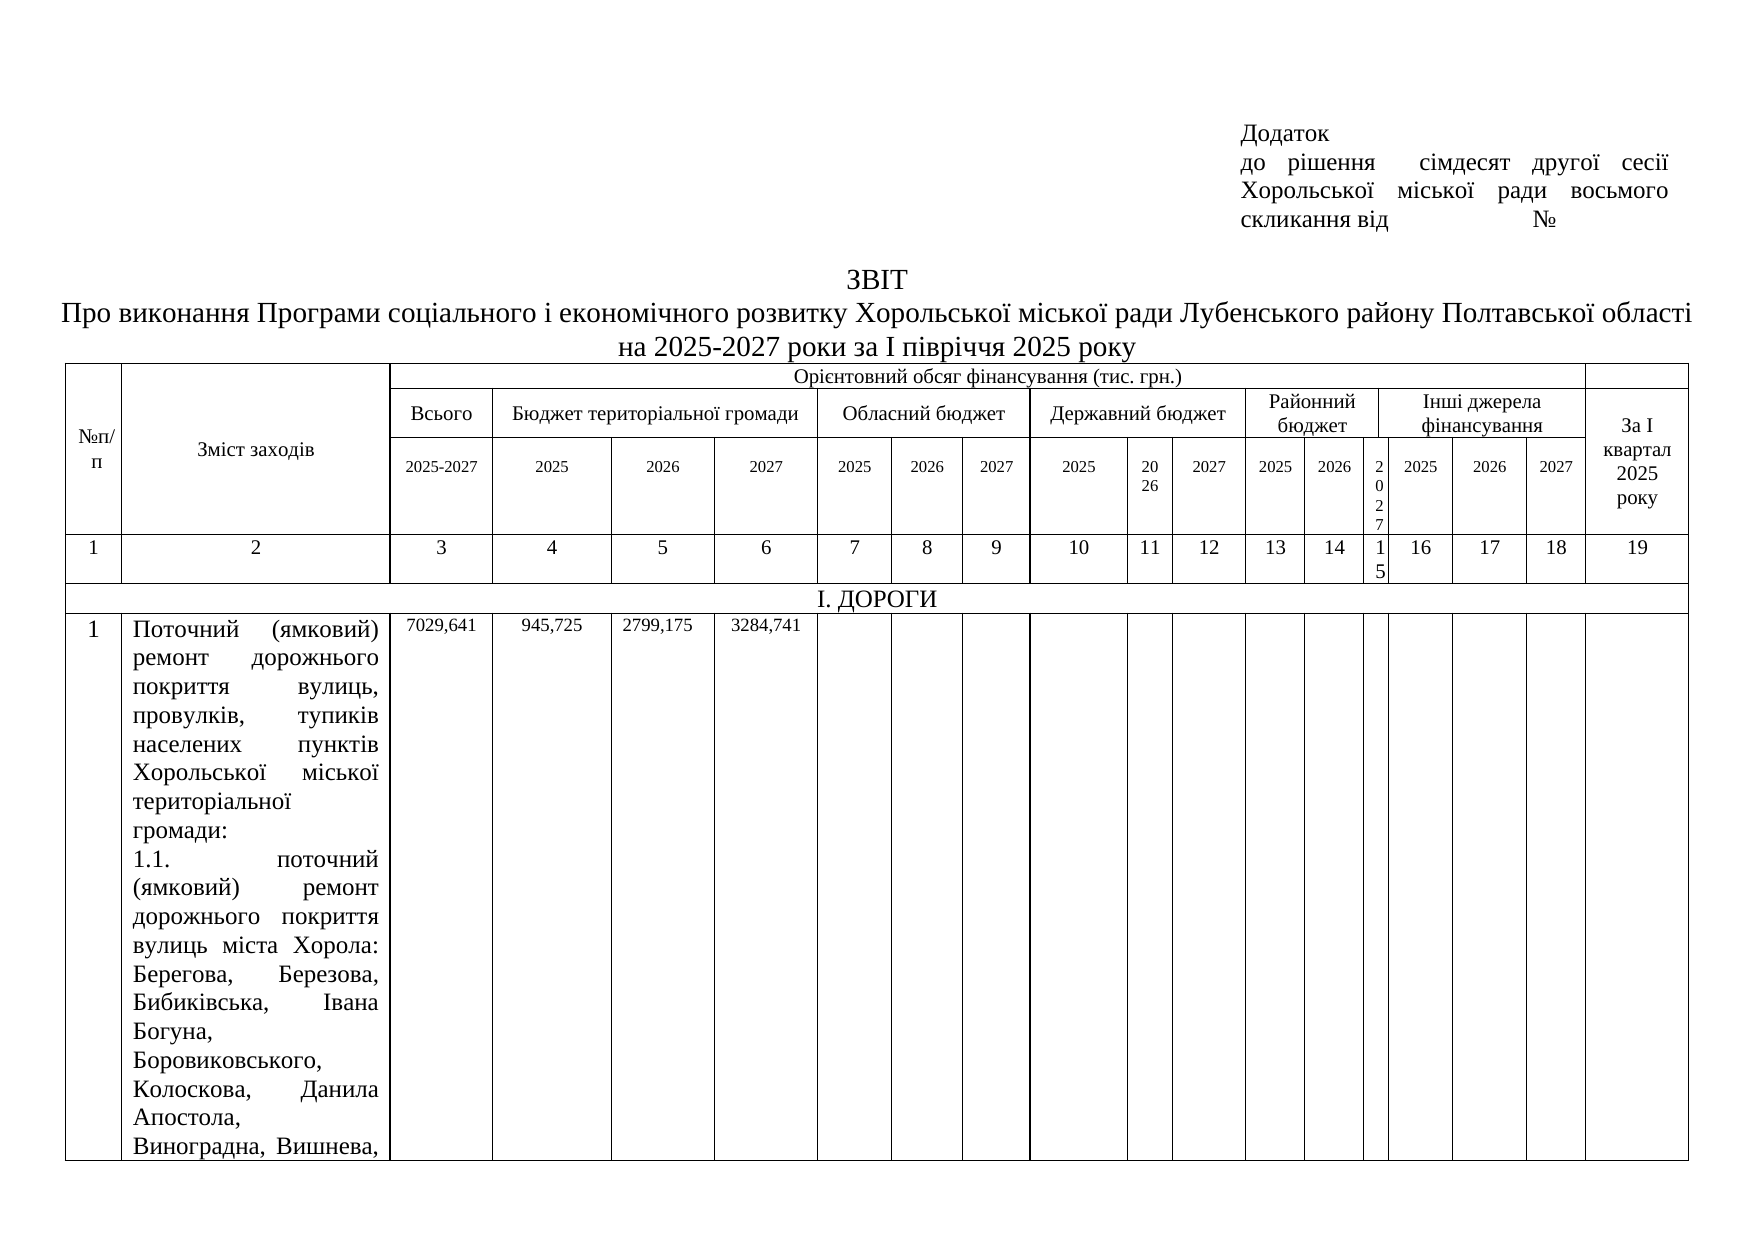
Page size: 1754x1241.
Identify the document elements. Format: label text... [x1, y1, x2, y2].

table_cell 13 [1246, 535, 1304, 583]
table_cell 3 [391, 535, 492, 583]
table_cell 18 [1527, 535, 1585, 583]
table_cell 14 [1305, 535, 1363, 583]
table_header [1586, 364, 1688, 388]
table_cell Районний бюджет [1246, 389, 1378, 437]
table_cell 2025 [1031, 438, 1127, 534]
table_cell 2027 [963, 438, 1029, 534]
table_cell 1 [66, 614, 121, 1160]
table_cell 2025-2027 [391, 438, 492, 534]
text ЗВІТ [59, 262, 1695, 295]
table_cell [892, 614, 962, 1160]
table_cell [1389, 614, 1452, 1160]
table_cell 945,725 [493, 614, 611, 1160]
table_header №п/п [66, 364, 121, 534]
table_cell 2026 [1453, 438, 1526, 534]
table_cell [1527, 614, 1585, 1160]
table_cell Державний бюджет [1031, 389, 1245, 437]
table_cell 5 [612, 535, 714, 583]
table_cell [963, 614, 1029, 1160]
table_cell [1173, 614, 1245, 1160]
table_cell 6 [715, 535, 817, 583]
text Додаток [1240, 118, 1669, 147]
table_cell 2026 [892, 438, 962, 534]
table_cell 9 [963, 535, 1029, 583]
table_cell 2027 [1173, 438, 1245, 534]
table_cell І. ДОРОГИ [66, 584, 1688, 613]
table_cell 8 [892, 535, 962, 583]
table_cell 2 [122, 535, 389, 583]
table_cell 7 [818, 535, 891, 583]
table_cell [1246, 614, 1304, 1160]
table_cell 1 [66, 535, 121, 583]
table_cell 2799,175 [612, 614, 714, 1160]
table_cell За І квартал 2025 року [1586, 389, 1688, 534]
table_cell 11 [1128, 535, 1172, 583]
table_header Зміст заходів [122, 364, 389, 534]
table_cell Всього [391, 389, 492, 437]
table_cell 4 [493, 535, 611, 583]
table_cell 2025 [818, 438, 891, 534]
table_cell [1031, 614, 1127, 1160]
table_cell Обласний бюджет [818, 389, 1029, 437]
table_cell [1128, 614, 1172, 1160]
table_cell 2026 [1305, 438, 1363, 534]
table_cell [1453, 614, 1526, 1160]
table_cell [122, 614, 389, 1160]
table_cell 10 [1031, 535, 1127, 583]
table_cell 2027 [1364, 438, 1388, 534]
table_cell 16 [1389, 535, 1452, 583]
text до рішення сімдесят другої сесії Хорольської міської ради восьмого скликання від № [1240, 147, 1669, 233]
table_cell Бюджет територіальної громади [493, 389, 817, 437]
text Про виконання Програми соціального і економічного розвитку Хорольської міської ради Лубенського району Полтавської області на 2025-2027 роки за І півріччя 2025 року [59, 295, 1695, 362]
table_cell 7029,641 [391, 614, 492, 1160]
table_header Орієнтовний обсяг фінансування (тис. грн.) [391, 364, 1585, 388]
table_cell 2026 [612, 438, 714, 534]
table_cell 2027 [1527, 438, 1585, 534]
table_cell Інші джерела фінансування [1379, 389, 1585, 437]
table_cell 19 [1586, 535, 1688, 583]
table_cell 2025 [493, 438, 611, 534]
table_cell [1586, 614, 1688, 1160]
table_cell [1305, 614, 1363, 1160]
table_cell 2027 [715, 438, 817, 534]
table_cell 2025 [1389, 438, 1452, 534]
table_cell 2025 [1246, 438, 1304, 534]
table_cell [1364, 614, 1388, 1160]
table_cell 2026 [1128, 438, 1172, 534]
table_cell 3284,741 [715, 614, 817, 1160]
table_cell 15 [1364, 535, 1388, 583]
table_cell [818, 614, 891, 1160]
table_cell 17 [1453, 535, 1526, 583]
table_cell 12 [1173, 535, 1245, 583]
